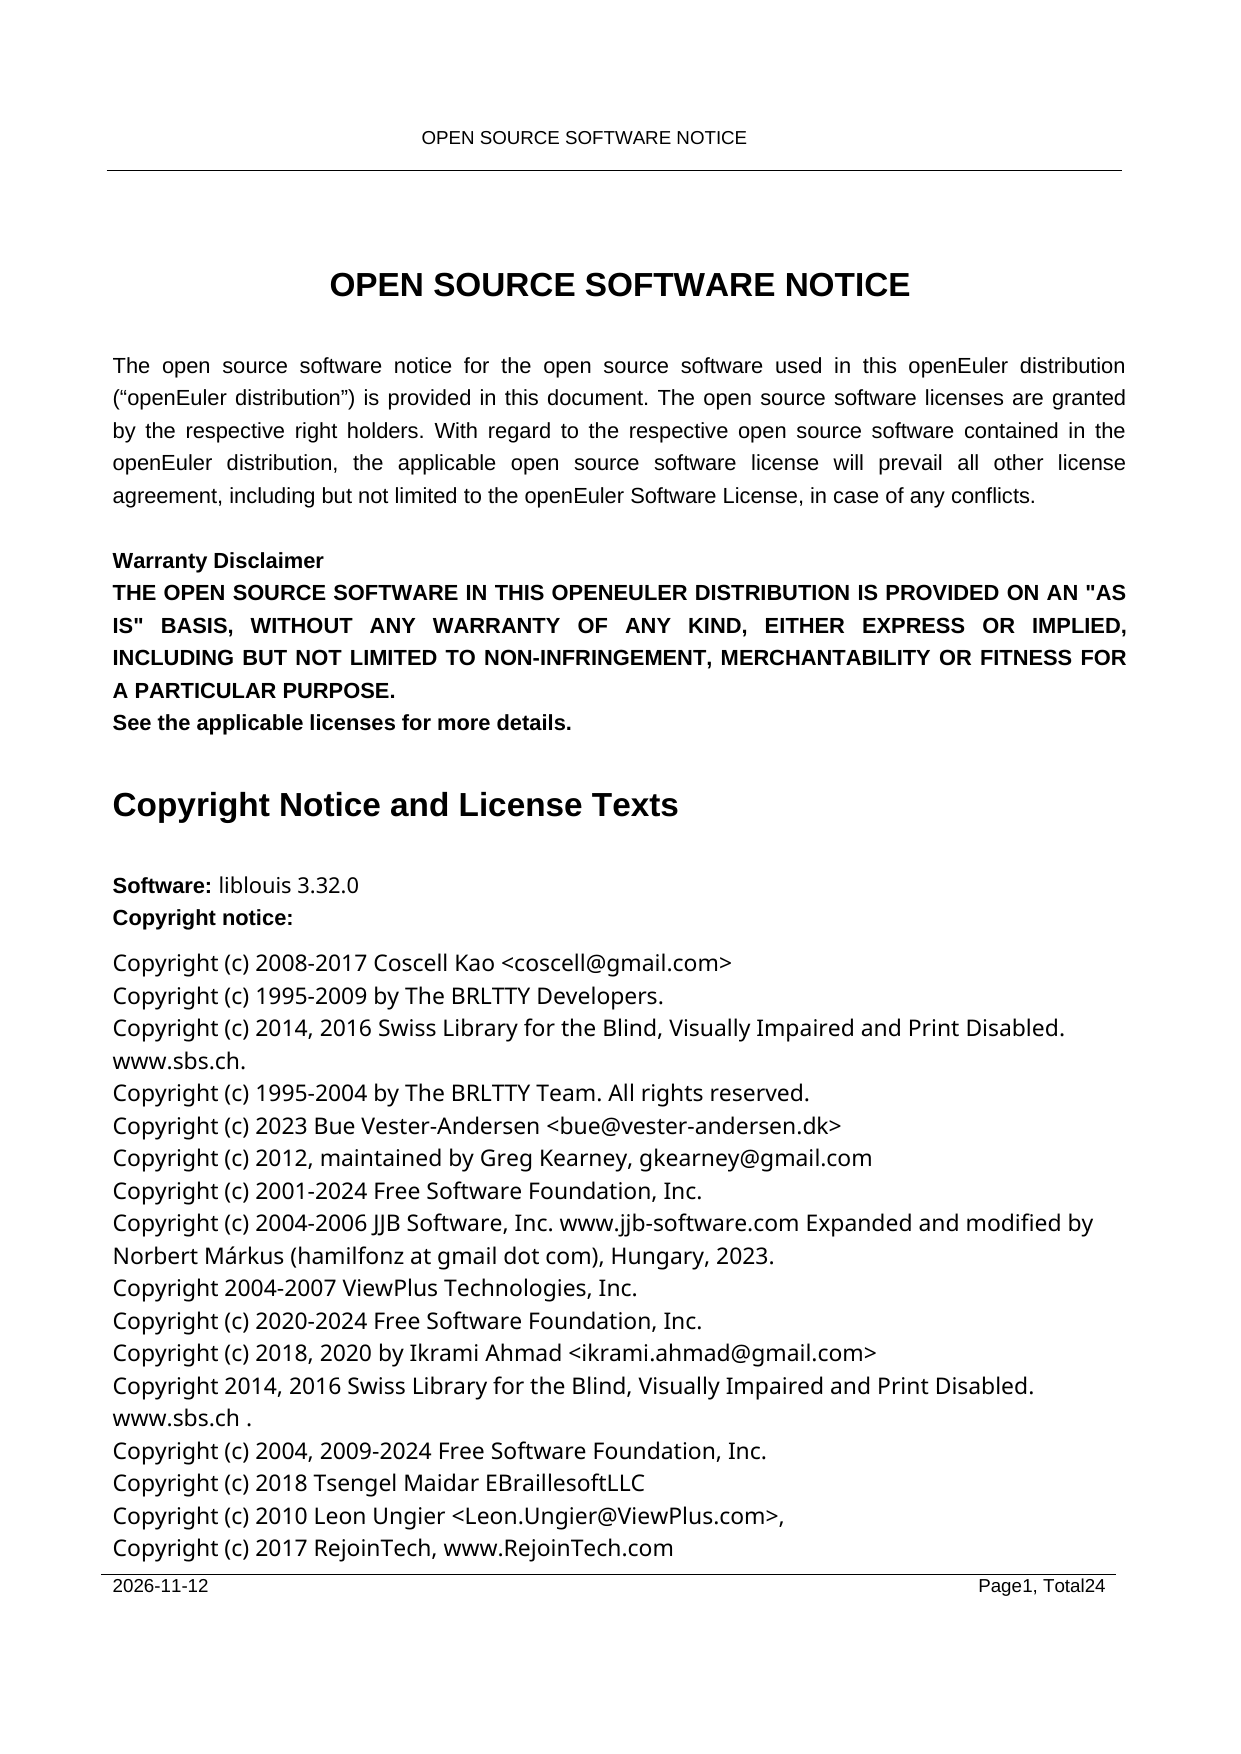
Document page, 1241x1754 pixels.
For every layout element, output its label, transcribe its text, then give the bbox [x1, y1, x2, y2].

text Warranty Disclaimer [112, 544, 1128, 576]
text OPEN SOURCE SOFTWARE NOTICE [112, 251, 1128, 316]
text THE OPEN SOURCE SOFTWARE IN THIS OPENEULER DISTRIBUTION IS PROVIDED ON AN "AS IS" BASIS, WITHOUT ANY WARRANTY OF ANY KIND, EITHER EXPRESS OR IMPLIED, INCLUDING BUT NOT LIMITED TO NON-INFRINGEMENT, MERCHANTABILITY OR FITNESS FOR A PARTICULAR PURPOSE. See the applicable licenses for more details. [112, 576, 1128, 739]
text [112, 947, 1128, 1564]
text Copyright notice: [112, 901, 1128, 934]
title Software: liblouis 3.32.0 [112, 869, 1128, 901]
text The open source software notice for the open source software used in this openEuler distribution (“openEuler distribution”) is provided in this document. The open source software licenses are granted by the respective right holders. With regard to the respective open source software contained in the openEuler distribution, the applicable open source software license will prevail all other license agreement, including but not limited to the openEuler Software License, in case of any conflicts. [112, 349, 1128, 511]
text Copyright Notice and License Texts [112, 771, 1128, 836]
